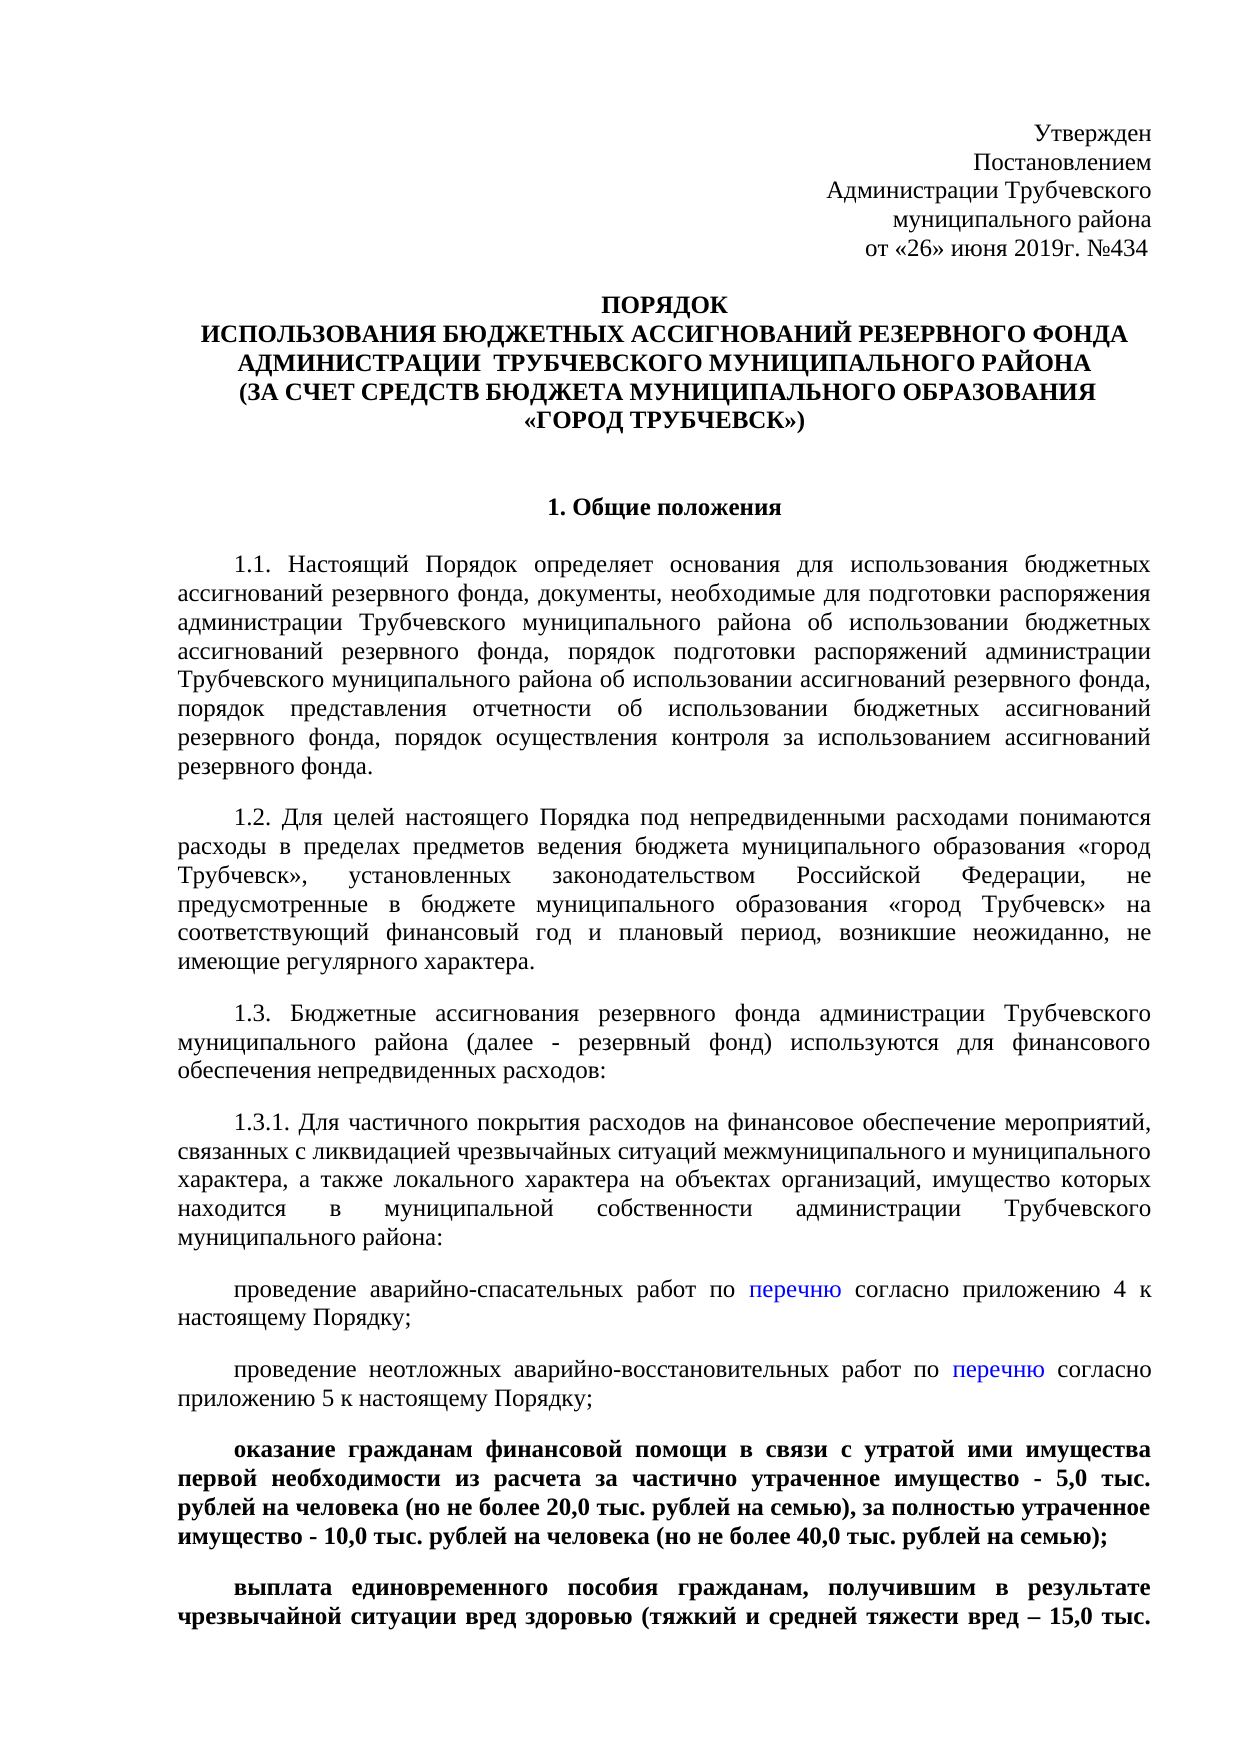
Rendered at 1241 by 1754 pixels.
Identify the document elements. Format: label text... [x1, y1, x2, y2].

text проведение неотложных аварийно-восстановительных работ по перечню согласно приложению 5 к настоящему Порядку; [177, 1354, 1152, 1412]
text Постановлением [177, 147, 1152, 176]
text 1.2. Для целей настоящего Порядка под непредвиденными расходами понимаются расходы в пределах предметов ведения бюджета муниципального образования «город Трубчевск», установленных законодательством Российской Федерации, не предусмотренные в бюджете муниципального образования «город Трубчевск» на соответствующий финансовый год и плановый период, возникшие неожиданно, не имеющие регулярного характера. [177, 802, 1152, 975]
title АДМИНИСТРАЦИИ ТРУБЧЕВСКОГО МУНИЦИПАЛЬНОГО РАЙОНА [177, 348, 1152, 377]
text Утвержден [177, 118, 1152, 147]
title ИСПОЛЬЗОВАНИЯ БЮДЖЕТНЫХ АССИГНОВАНИЙ РЕЗЕРВНОГО ФОНДА [177, 319, 1152, 348]
text 1.1. Настоящий Порядок определяет основания для использования бюджетных ассигнований резервного фонда, документы, необходимые для подготовки распоряжения администрации Трубчевского муниципального района об использовании бюджетных ассигнований резервного фонда, порядок подготовки распоряжений администрации Трубчевского муниципального района об использовании ассигнований резервного фонда, порядок представления отчетности об использовании бюджетных ассигнований резервного фонда, порядок осуществления контроля за использованием ассигнований резервного фонда. [177, 549, 1152, 779]
text оказание гражданам финансовой помощи в связи с утратой ими имущества первой необходимости из расчета за частично утраченное имущество - 5,0 тыс. рублей на человека (но не более 20,0 тыс. рублей на семью), за полностью утраченное имущество - 10,0 тыс. рублей на человека (но не более 40,0 тыс. рублей на семью); [177, 1434, 1152, 1549]
text муниципального района [177, 204, 1152, 233]
text Администрации Трубчевского [177, 176, 1152, 204]
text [177, 1572, 1152, 1630]
title 1. Общие положения [177, 492, 1152, 521]
text проведение аварийно-спасательных работ по перечню согласно приложению 4 к настоящему Порядку; [177, 1274, 1152, 1331]
text 1.3.1. Для частичного покрытия расходов на финансовое обеспечение мероприятий, связанных с ликвидацией чрезвычайных ситуаций межмуниципального и муниципального характера, а также локального характера на объектах организаций, имущество которых находится в муниципальной собственности администрации Трубчевского муниципального района: [177, 1107, 1152, 1251]
title (ЗА СЧЕТ СРЕДСТВ БЮДЖЕТА МУНИЦИПАЛЬНОГО ОБРАЗОВАНИЯ «ГОРОД ТРУБЧЕВСК») [177, 377, 1152, 434]
text 1.3. Бюджетные ассигнования резервного фонда администрации Трубчевского муниципального района (далее - резервный фонд) используются для финансового обеспечения непредвиденных расходов: [177, 998, 1152, 1084]
text от «26» июня 2019г. №434 [177, 233, 1152, 262]
title ПОРЯДОК [177, 291, 1152, 319]
